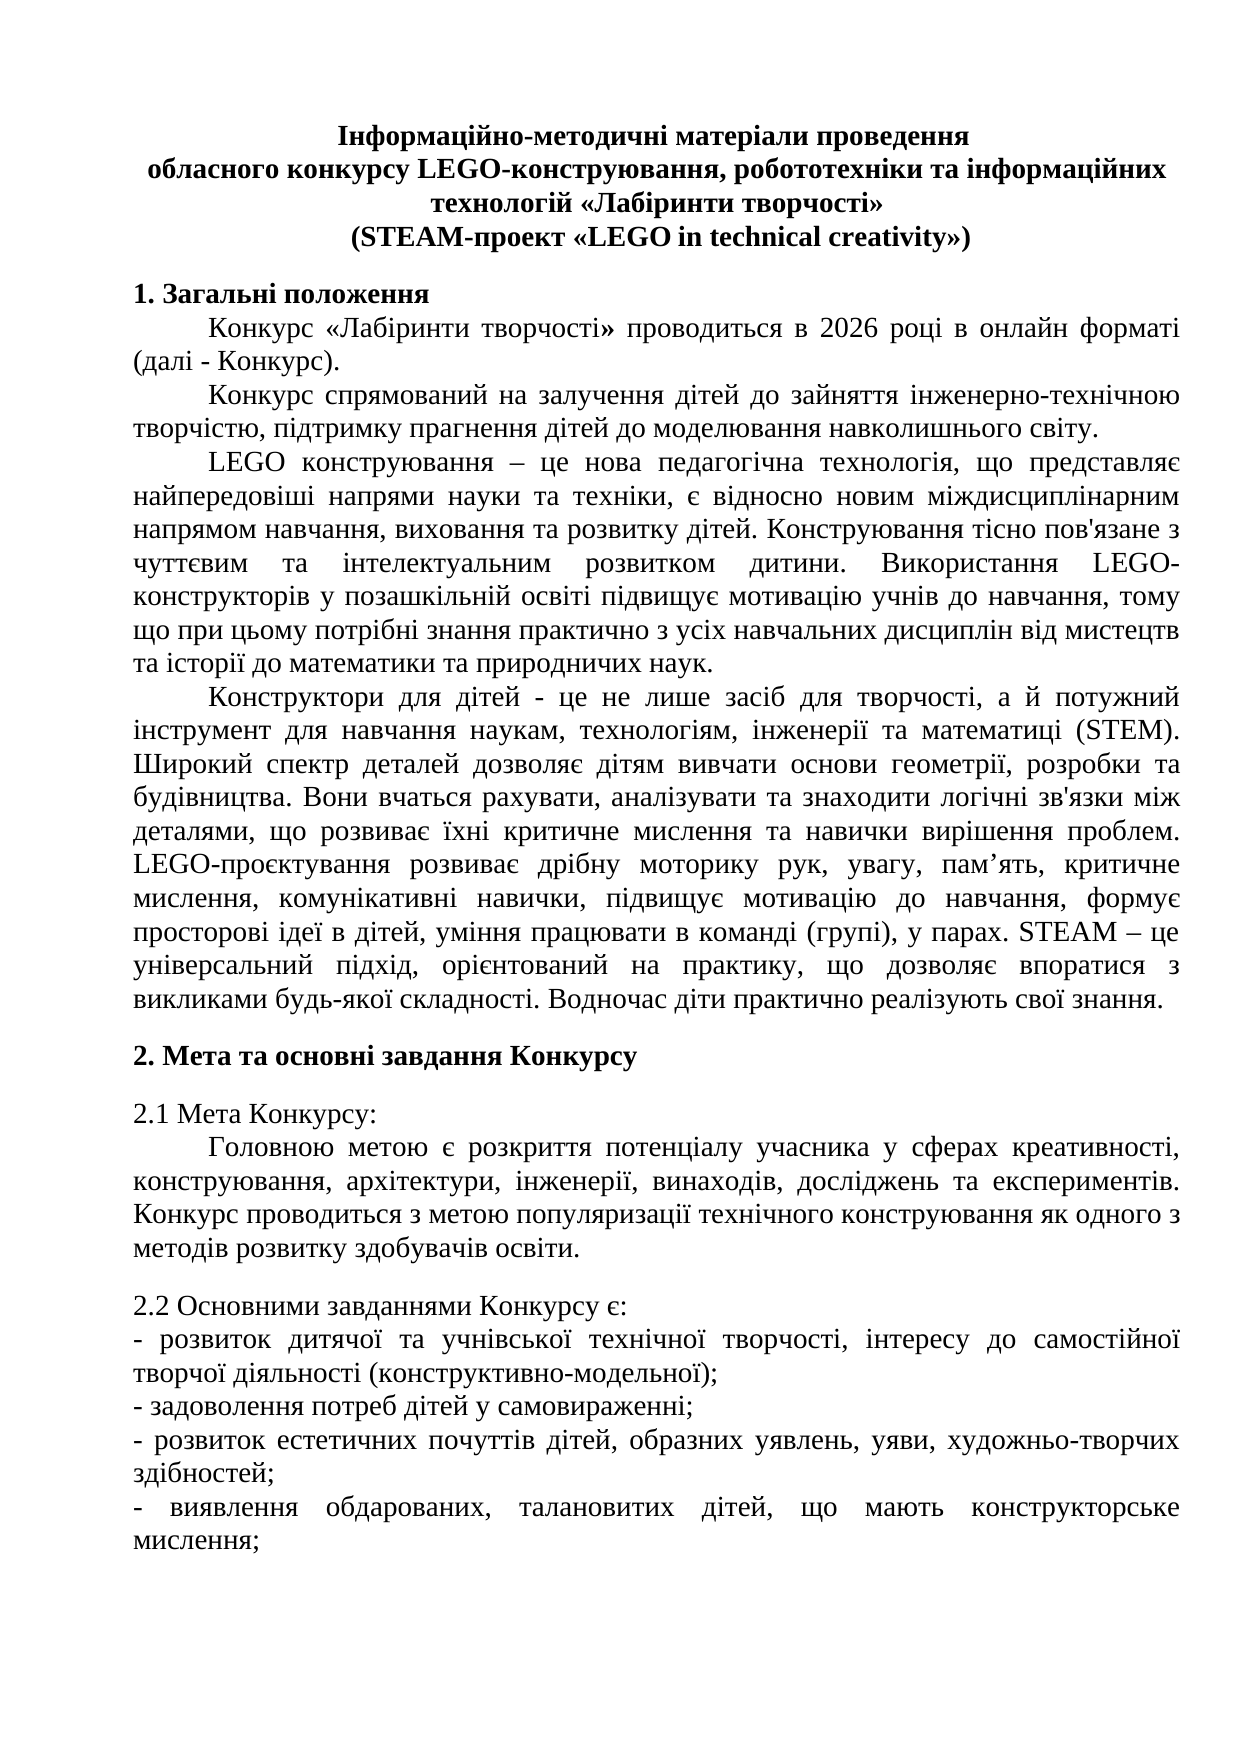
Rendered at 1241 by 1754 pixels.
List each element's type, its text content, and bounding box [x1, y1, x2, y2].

text - задоволення потреб дітей у самовираженні; [133, 1388, 1181, 1422]
text - розвиток дитячої та учнівської технічної творчості, інтересу до самостійної творчої діяльності (конструктивно-модельної); [133, 1321, 1181, 1388]
text - розвиток естетичних почуттів дітей, образних уявлень, уяви, художньо-творчих здібностей; [133, 1422, 1181, 1489]
text обласного конкурсу LEGO-конструювання, робототехніки та інформаційних технологій «Лабіринти творчості» [133, 152, 1181, 219]
text Конкурс спрямований на залучення дітей до зайняття інженерно-технічною творчістю, підтримку прагнення дітей до моделювання навколишнього світу. [133, 377, 1181, 444]
text (STEAM-проект «LEGO in technical creativity») [133, 219, 1181, 252]
text LEGO конструювання – це нова педагогічна технологія, що представляє найпередовіші напрями науки та техніки, є відносно новим міждисциплінарним напрямом навчання, виховання та розвитку дітей. Конструювання тісно пов'язане з чуттєвим та інтелектуальним розвитком дитини. Використання LEGO-конструкторів у позашкільній освіті підвищує мотивацію учнів до навчання, тому що при цьому потрібні знання практично з усіх навчальних дисциплін від мистецтв та історії до математики та природничих наук. [133, 444, 1181, 679]
text 2. Мета та основні завдання Конкурсу [133, 1038, 1181, 1072]
text - виявлення обдарованих, талановитих дітей, що мають конструкторське мислення; [133, 1489, 1181, 1556]
text 1. Загальні положення [133, 276, 1181, 310]
text Головною метою є розкриття потенціалу учасника у сферах креативності, конструювання, архітектури, інженерії, винаходів, досліджень та експериментів. Конкурс проводиться з метою популяризації технічного конструювання як одного з методів розвитку здобувачів освіти. [133, 1129, 1181, 1264]
text Конкурс «Лабіринти творчості» проводиться в 2026 році в онлайн форматі (далі - Конкурс). [133, 310, 1181, 377]
text Конструктори для дітей - це не лише засіб для творчості, а й потужний інструмент для навчання наукам, технологіям, інженерії та математиці (STEM). Широкий спектр деталей дозволяє дітям вивчати основи геометрії, розробки та будівництва. Вони вчаться рахувати, аналізувати та знаходити логічні зв'язки між деталями, що розвиває їхні критичне мислення та навички вирішення проблем. LEGO-проєктування розвиває дрібну моторику рук, увагу, пам’ять, критичне мислення, комунікативні навички, підвищує мотивацію до навчання, формує просторові ідеї в дітей, уміння працювати в команді (групі), у парах. STEAM – це універсальний підхід, орієнтований на практику, що дозволяє впоратися з викликами будь-якої складності. Водночас діти практично реалізують свої знання. [133, 679, 1181, 1014]
text Інформаційно-методичні матеріали проведення [133, 118, 1181, 152]
text 2.1 Мета Конкурсу: [133, 1096, 1181, 1129]
text 2.2 Основними завданнями Конкурсу є: [133, 1288, 1181, 1321]
